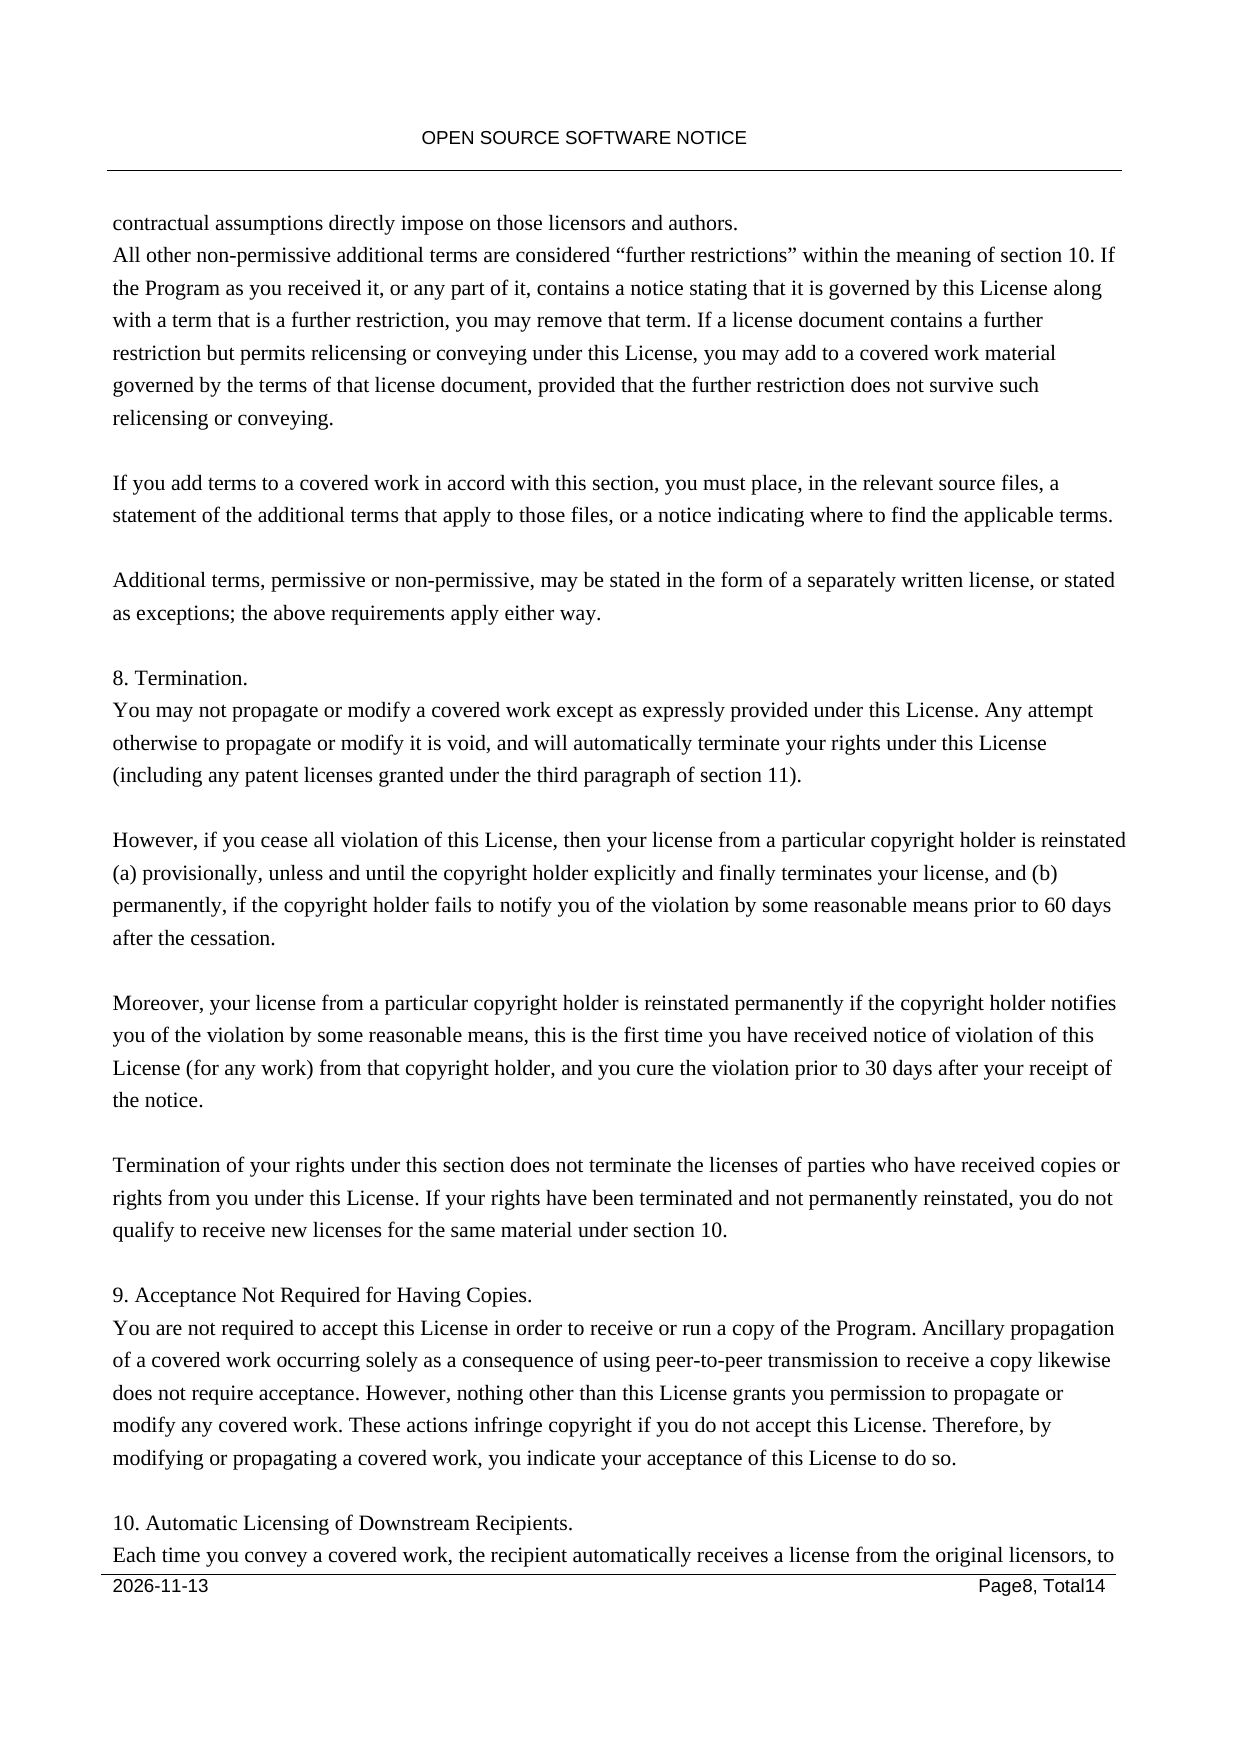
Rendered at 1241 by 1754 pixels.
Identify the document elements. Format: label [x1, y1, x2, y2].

text [112, 206, 1128, 1571]
